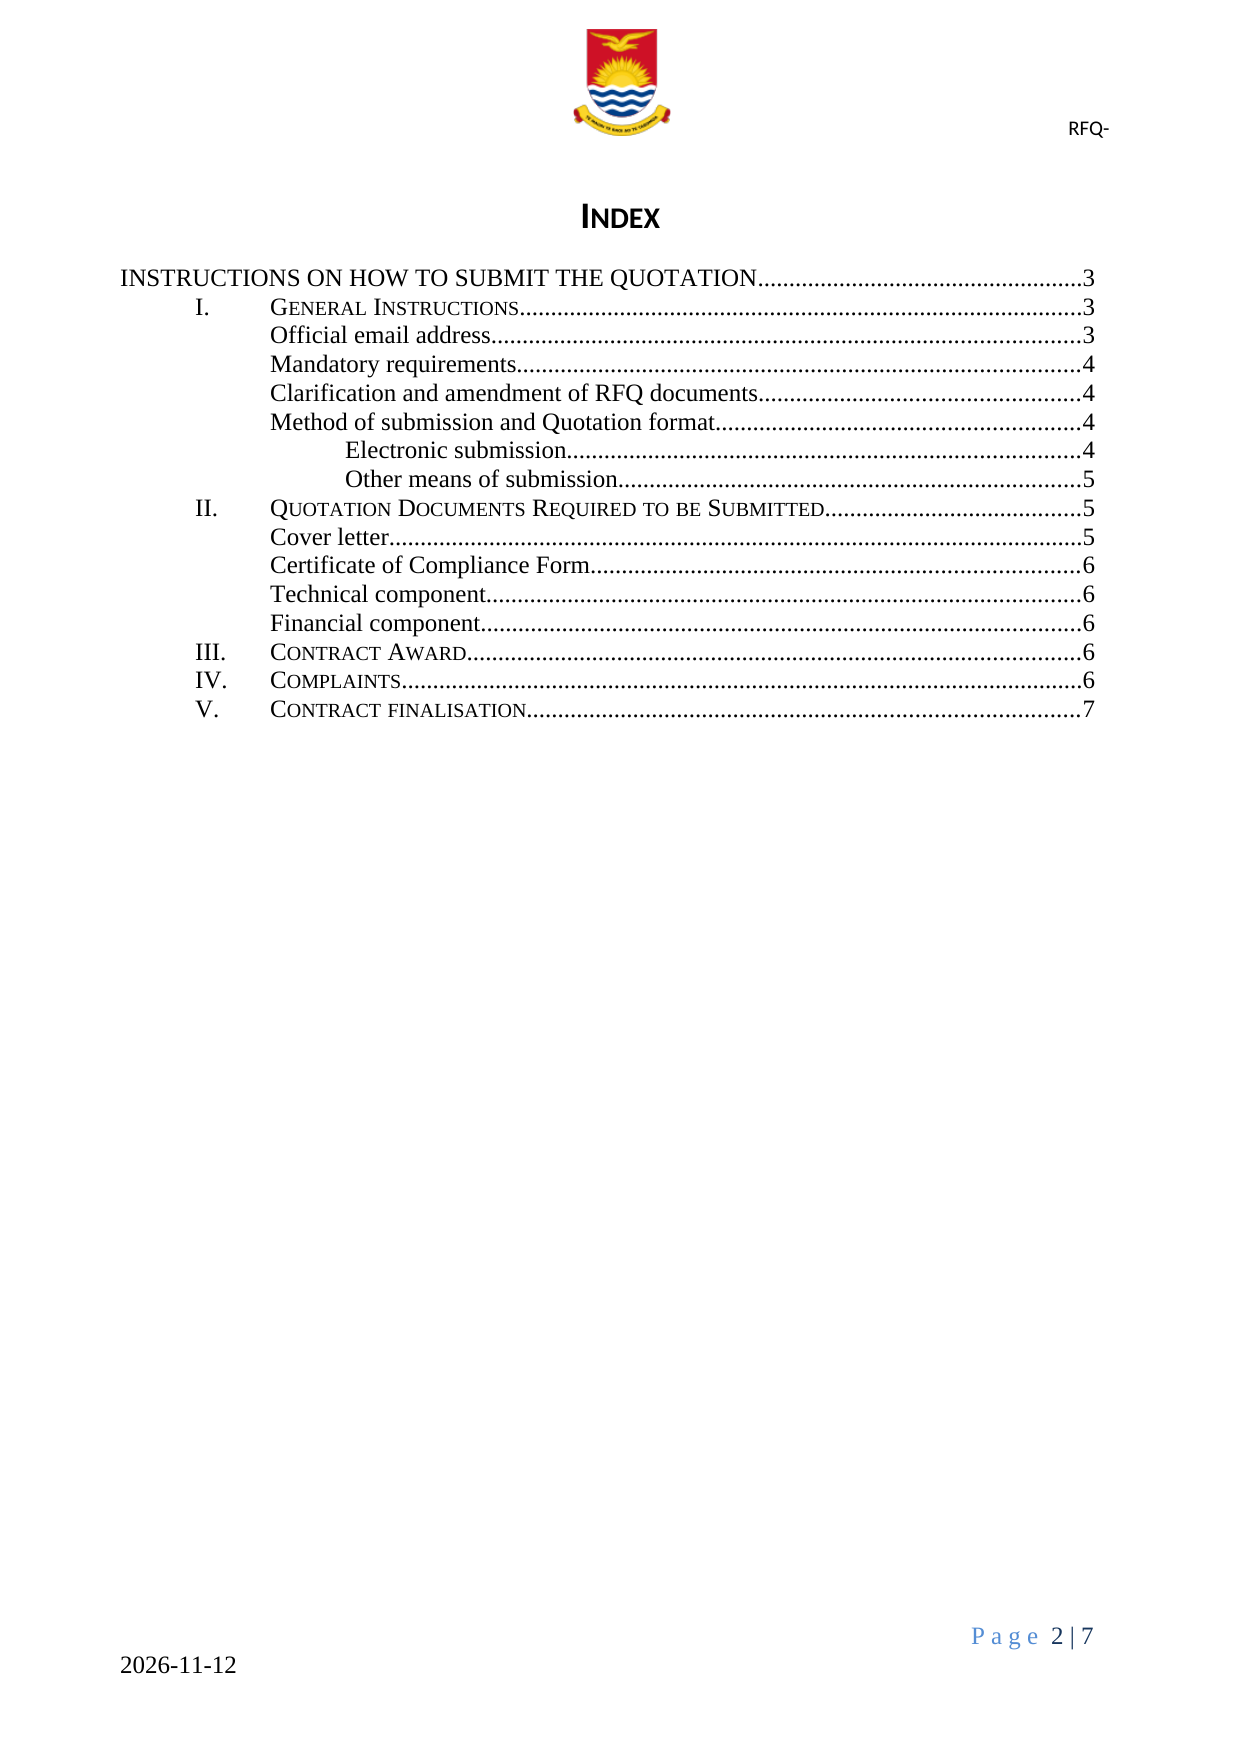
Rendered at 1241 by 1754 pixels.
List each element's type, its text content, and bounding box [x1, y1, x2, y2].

text Clarification and amendment of RFQ documents 4 [270, 378, 1120, 407]
text Cover letter 5 [270, 522, 1120, 550]
text IV. Complaints 6 [195, 665, 1120, 694]
text Instructions on how to submit the Quotation 3 [120, 263, 1120, 292]
text Electronic submission 4 [345, 435, 1120, 464]
picture [573, 29, 671, 136]
text Mandatory requirements 4 [270, 349, 1120, 378]
text Technical component 6 [270, 579, 1120, 608]
text Index [120, 192, 1120, 238]
text Official email address 3 [270, 320, 1120, 349]
text Certificate of Compliance Form 6 [270, 550, 1120, 579]
text Other means of submission 5 [345, 464, 1120, 493]
text III. Contract Award 6 [195, 637, 1120, 665]
text V. Contract finalisation 7 [195, 694, 1120, 723]
text Financial component 6 [270, 608, 1120, 637]
text I. General Instructions 3 [195, 292, 1120, 320]
text Method of submission and Quotation format 4 [270, 407, 1120, 435]
text II. Quotation Documents Required to be Submitted 5 [195, 493, 1120, 522]
